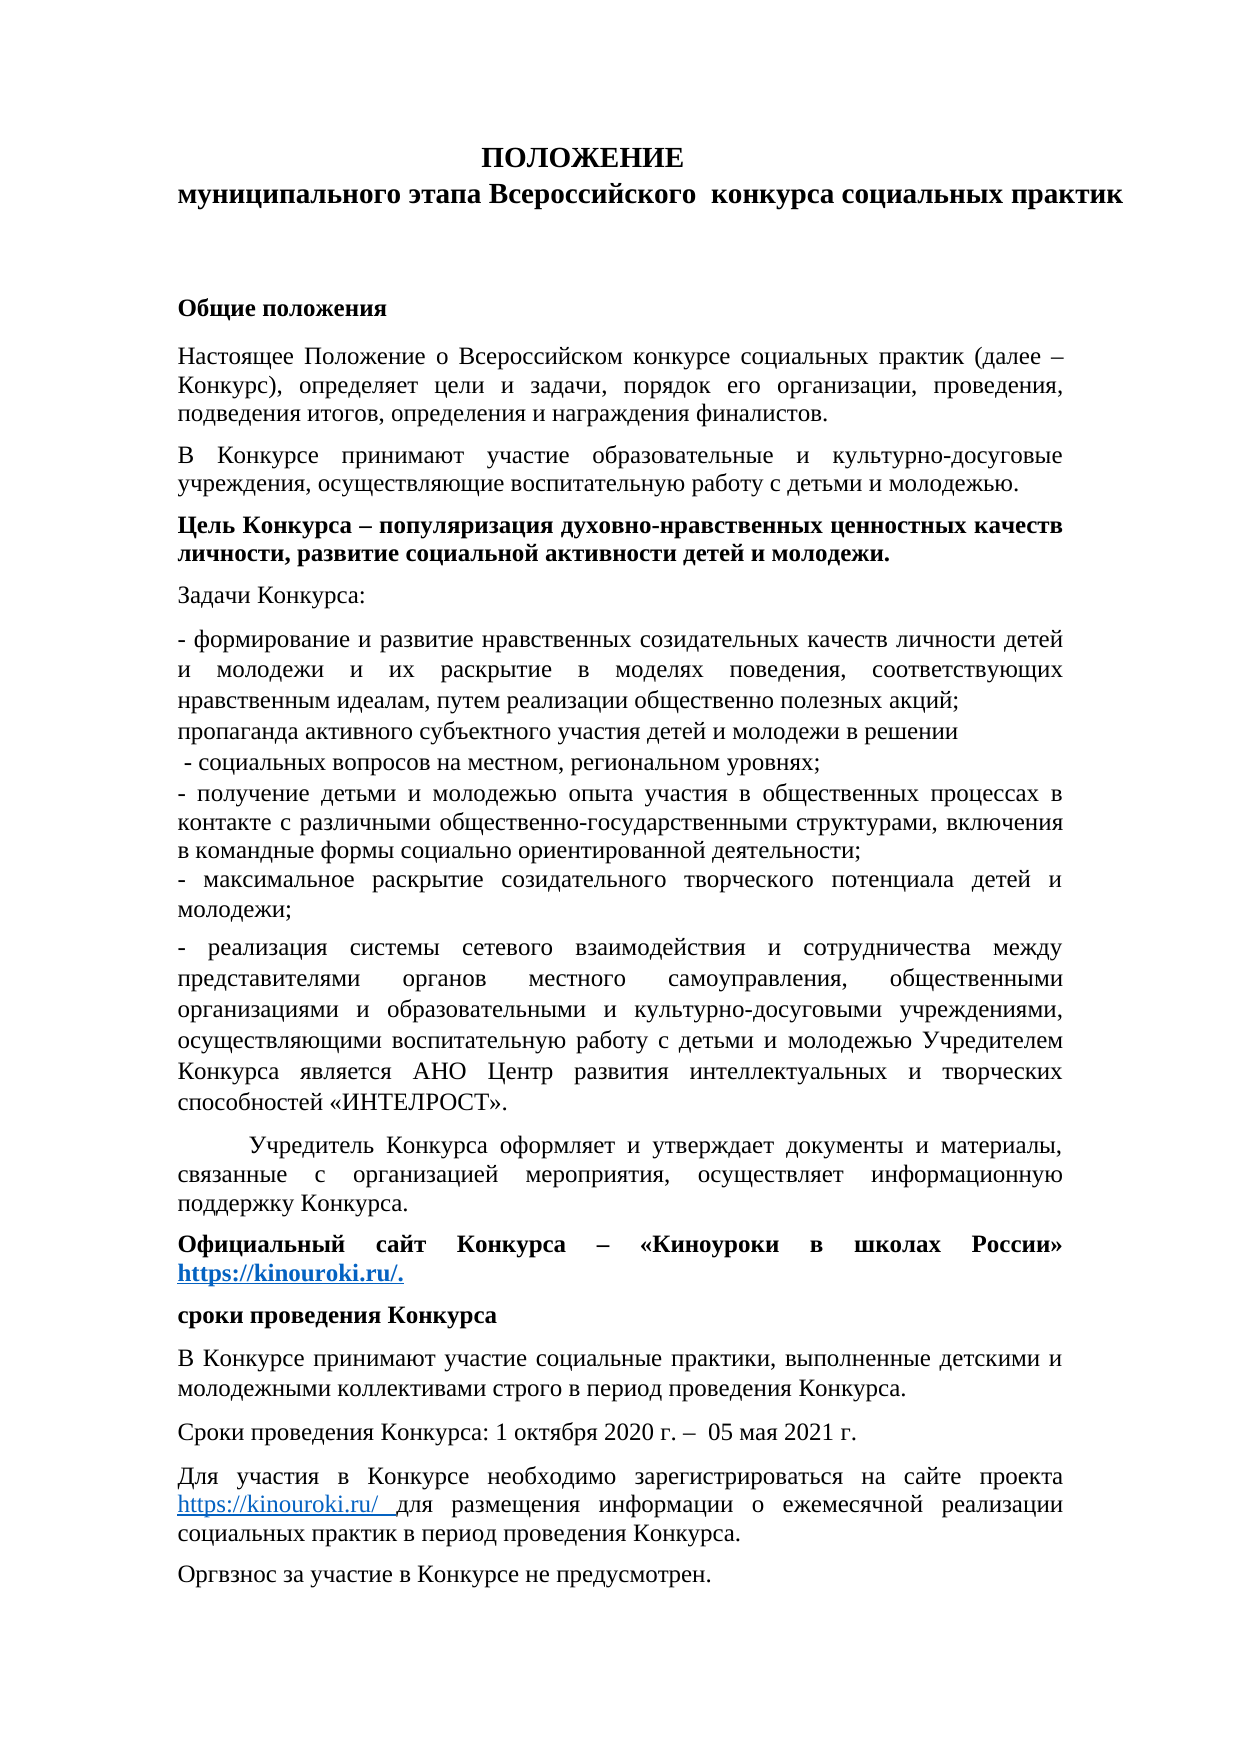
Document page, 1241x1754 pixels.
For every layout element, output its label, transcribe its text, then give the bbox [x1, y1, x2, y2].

text В Конкурсе принимают участие социальные практики, выполненные детскими и молодежными коллективами строго в период проведения Конкурса. [177, 1343, 1063, 1402]
text Настоящее Положение о Всероссийском конкурсе социальных практик (далее – Конкурс), определяет цели и задачи, порядок его организации, проведения, подведения итогов, определения и награждения финалистов. [177, 341, 1064, 427]
text - реализация системы сетевого взаимодействия и сотрудничества между представителями органов местного самоуправления, общественными организациями и образовательными и культурно-досуговыми учреждениями, осуществляющими воспитательную работу с детьми и молодежью Учредителем Конкурса является АНО Центр развития интеллектуальных и творческих способностей «ИНТЕЛРОСТ». [177, 932, 1063, 1116]
text Задачи Конкурса: [177, 580, 1152, 608]
text пропаганда активного субъектного участия детей и молодежи в решении [177, 716, 1064, 744]
text - получение детьми и молодежью опыта участия в общественных процессах в контакте с различными общественно-государственными структурами, включения в командные формы социально ориентированной деятельности; [177, 778, 1064, 864]
text В Конкурсе принимают участие образовательные и культурно-досуговые учреждения, осуществляющие воспитательную работу с детьми и молодежью. [177, 440, 1063, 497]
text - формирование и развитие нравственных созидательных качеств личности детей и молодежи и их раскрытие в моделях поведения, соответствующих нравственным идеалам, путем реализации общественно полезных акций; [177, 624, 1064, 713]
text Оргвзнос за участие в Конкурсе не предусмотрен. [177, 1559, 1152, 1588]
text Официальный сайт Конкурса – «Киноуроки в школах России» https://kinouroki.ru/. [177, 1229, 1063, 1287]
text Для участия в Конкурсе необходимо зарегистрироваться на сайте проекта https://kinouroki.ru/ для размещения информации о ежемесячной реализации социальных практик в период проведения Конкурса. [177, 1461, 1064, 1547]
text - социальных вопросов на местном, региональном уровнях; [177, 747, 1064, 776]
text ПОЛОЖЕНИЕ [481, 140, 937, 173]
text Сроки проведения Конкурса: 1 октября 2020 г. – 05 мая 2021 г. [177, 1417, 1152, 1446]
text Общие положения [177, 293, 1152, 322]
text Цель Конкурса – популяризация духовно-нравственных ценностных качеств личности, развитие социальной активности детей и молодежи. [177, 510, 1063, 567]
text - максимальное раскрытие созидательного творческого потенциала детей и молодежи; [177, 864, 1063, 923]
text муниципального этапа Всероссийского конкурса социальных практик [177, 176, 1152, 209]
text Учредитель Конкурса оформляет и утверждает документы и материалы, связанные с организацией мероприятия, осуществляет информационную поддержку Конкурса. [177, 1130, 1064, 1217]
text сроки проведения Конкурса [177, 1300, 1152, 1328]
